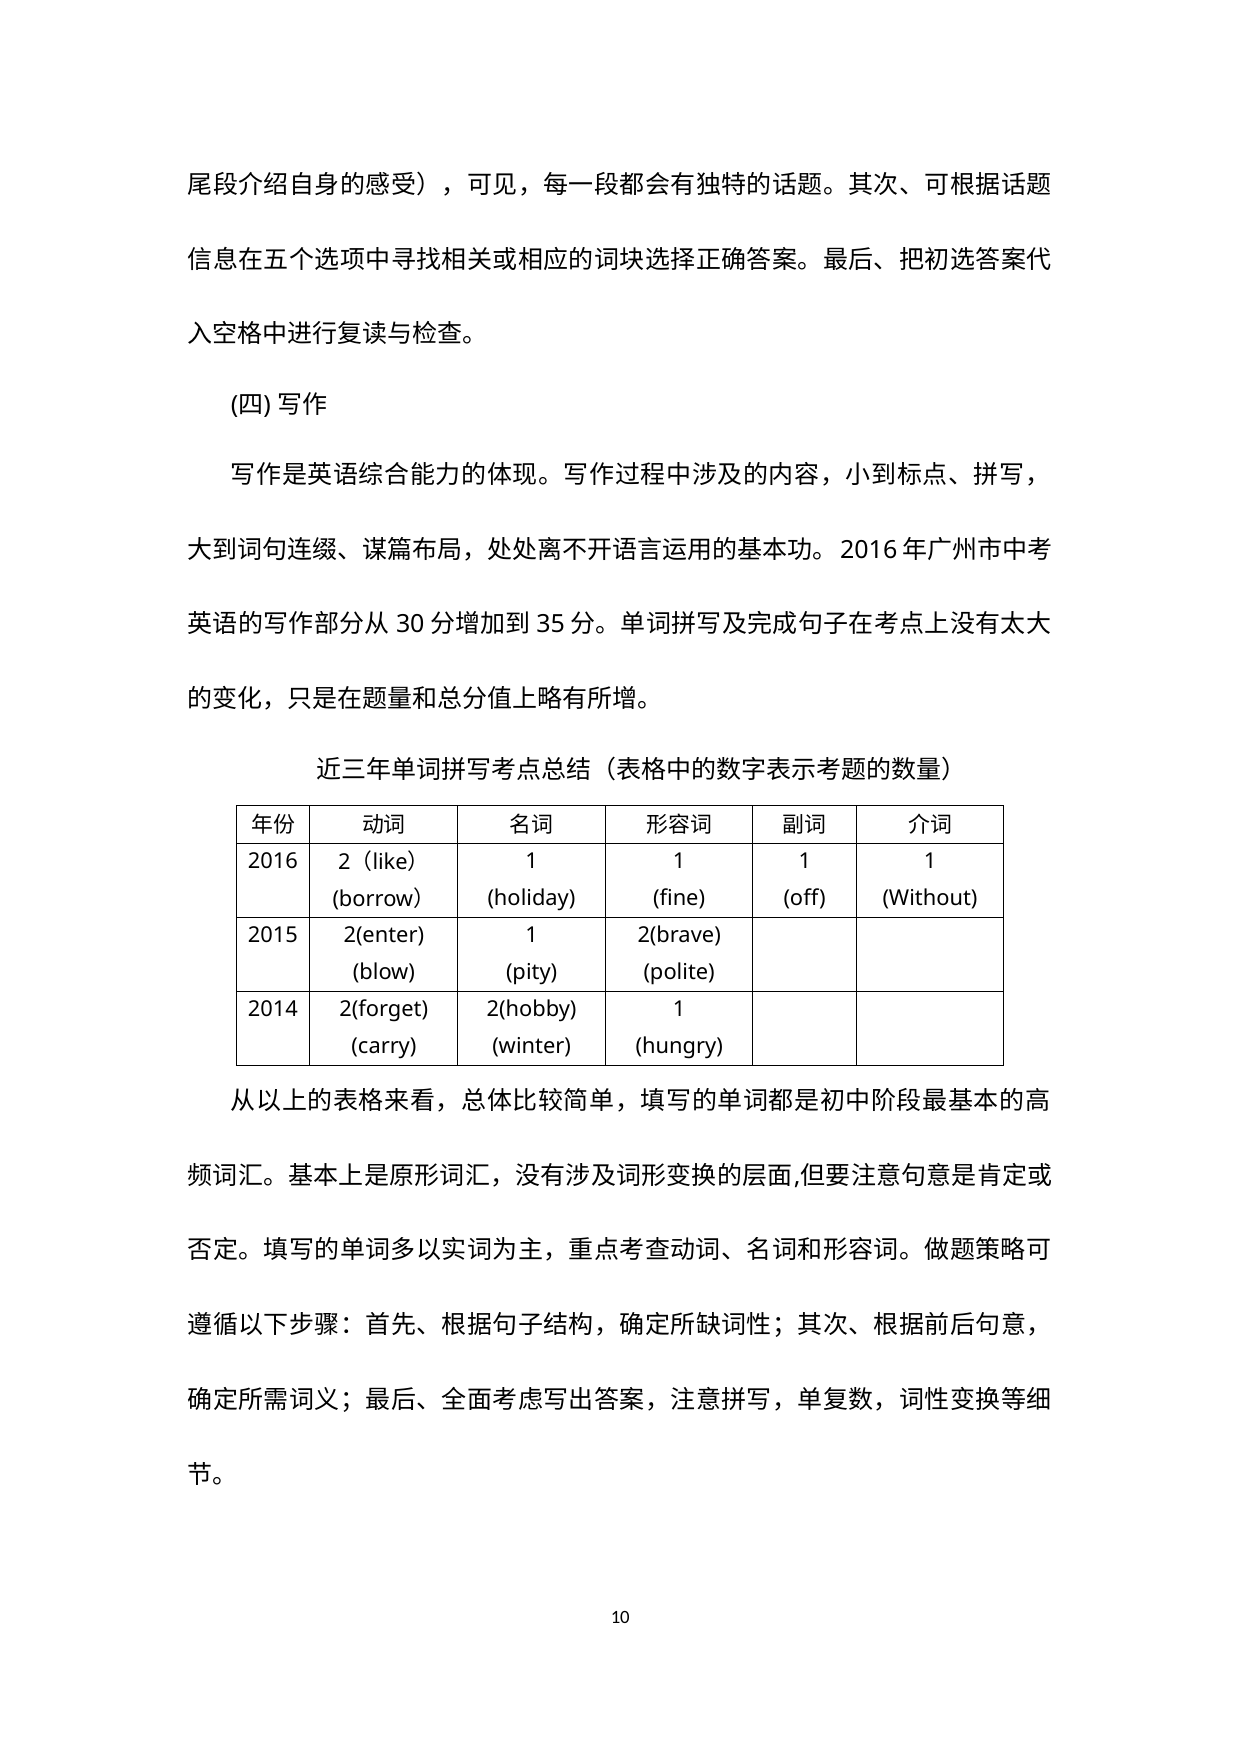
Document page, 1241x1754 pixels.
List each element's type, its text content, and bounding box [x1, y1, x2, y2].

table_header 名词 [458, 806, 605, 842]
table_cell 1 (off) [753, 844, 856, 917]
table_cell 2(forget) (carry) [310, 992, 457, 1065]
table_cell [753, 918, 856, 991]
table_cell [753, 992, 856, 1065]
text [187, 150, 1053, 364]
table_cell 2(enter) (blow) [310, 918, 457, 991]
table_cell [857, 918, 1003, 991]
table_cell 1 (holiday) [458, 844, 605, 917]
text 写作是英语综合能力的体现。写作过程中涉及的内容，小到标点、拼写，大到词句连缀、谋篇布局，处处离不开语言运用的基本功。2016年广州市中考英语的写作部分从30分增加到35分。单词拼写及完成句子在考点上没有太大的变化，只是在题量和总分值上略有所增。 [187, 440, 1053, 729]
table_header 动词 [310, 806, 457, 842]
text 近三年单词拼写考点总结（表格中的数字表示考题的数量） [187, 735, 1053, 800]
table_cell 1 (fine) [606, 844, 752, 917]
table_cell 2(brave) (polite) [606, 918, 752, 991]
table_header 形容词 [606, 806, 752, 842]
table_cell 2014 [237, 992, 309, 1065]
table_cell 1 (pity) [458, 918, 605, 991]
table_cell 1 (hungry) [606, 992, 752, 1065]
table_header 年份 [237, 806, 309, 842]
text 从以上的表格来看，总体比较简单，填写的单词都是初中阶段最基本的高频词汇。基本上是原形词汇，没有涉及词形变换的层面,但要注意句意是肯定或否定。填写的单词多以实词为主，重点考查动词、名词和形容词。做题策略可遵循以下步骤：首先、根据句子结构，确定所缺词性；其次、根据前后句意，确定所需词义；最后、全面考虑写出答案，注意拼写，单复数，词性变换等细节。 [187, 1066, 1053, 1505]
table_header 副词 [753, 806, 856, 842]
table_cell 1 (Without) [857, 844, 1003, 917]
table_cell [857, 992, 1003, 1065]
table_cell 2（like） (borrow） [310, 844, 457, 917]
table_cell 2016 [237, 844, 309, 917]
table_header 介词 [857, 806, 1003, 842]
table_cell 2015 [237, 918, 309, 991]
table_cell 2(hobby) (winter) [458, 992, 605, 1065]
text (四) 写作 [187, 370, 1053, 435]
